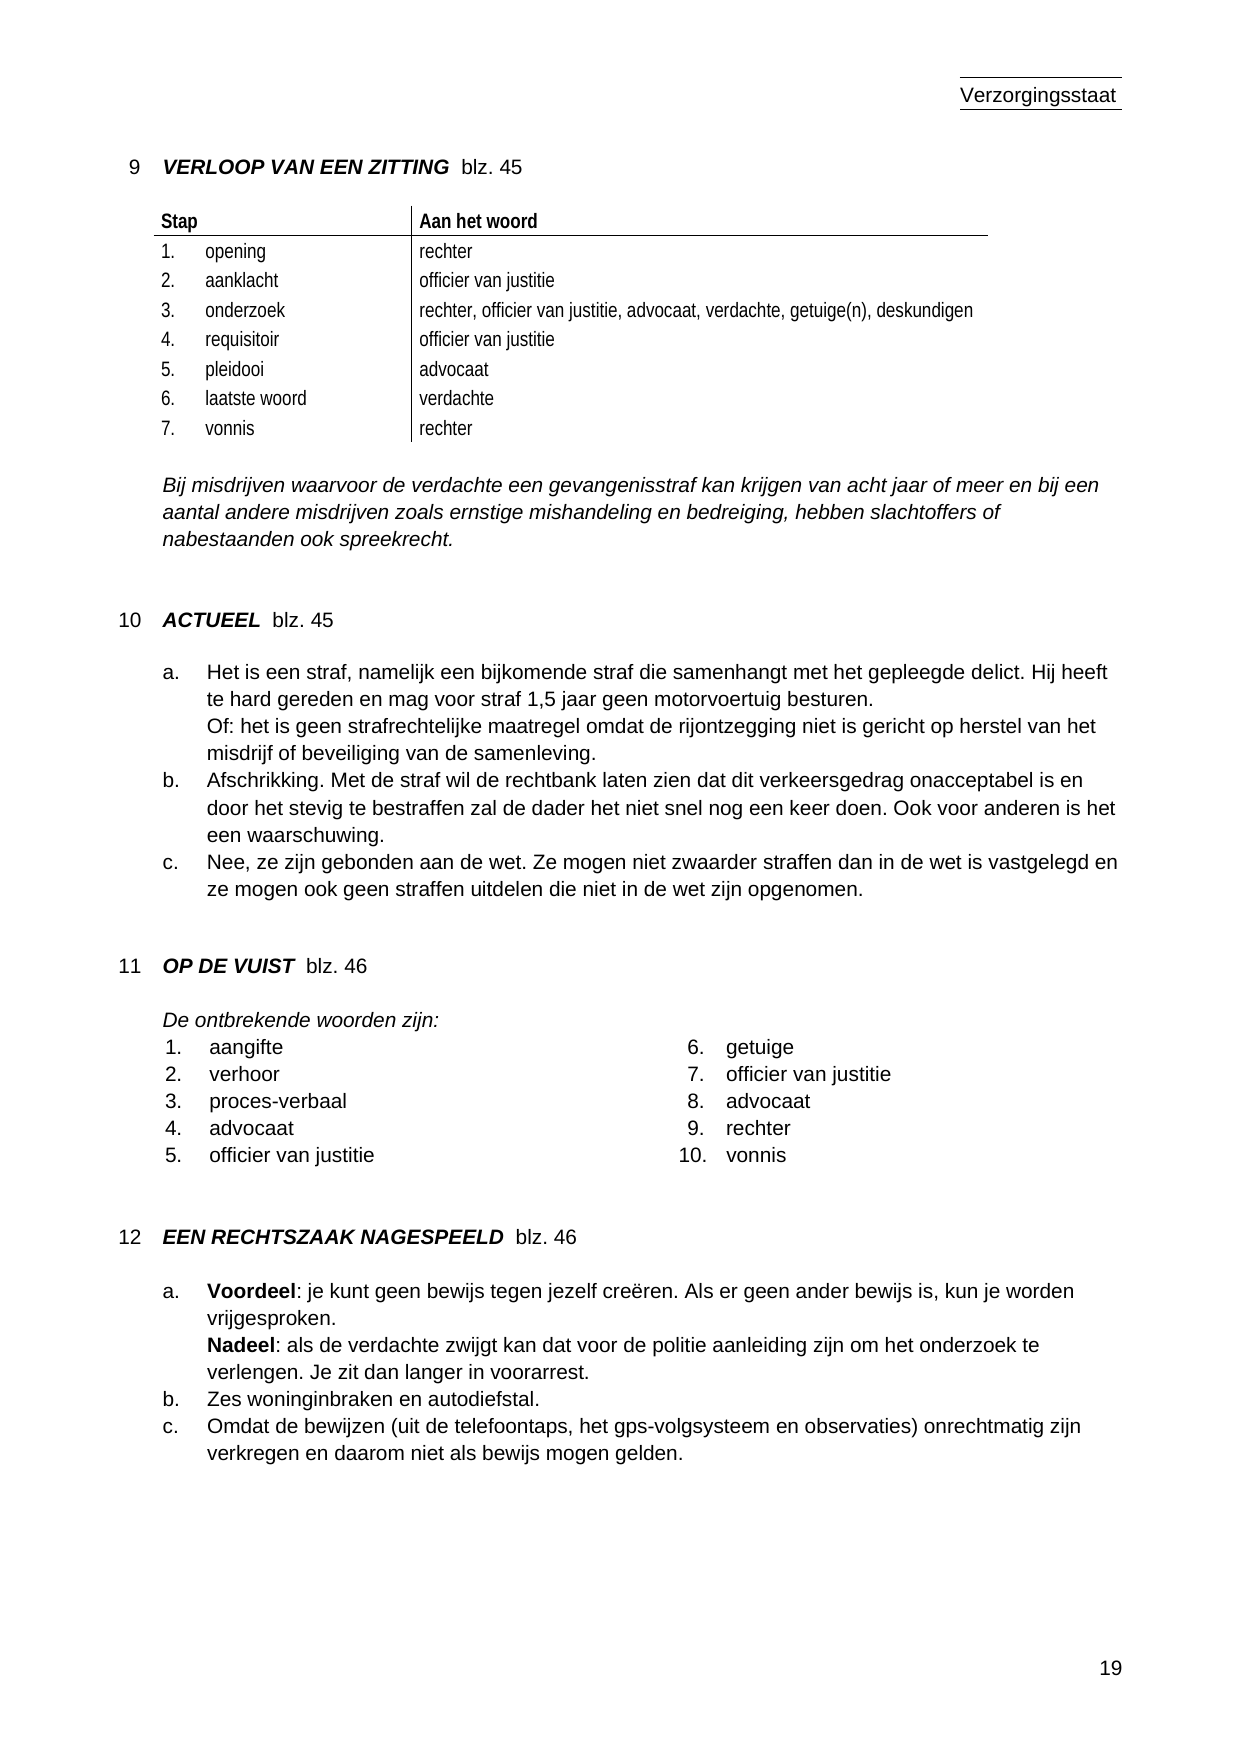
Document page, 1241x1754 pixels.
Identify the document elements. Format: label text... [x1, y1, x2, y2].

table_header Aan het woord [412, 206, 988, 235]
table_cell 3. onderzoek [154, 294, 411, 324]
table_cell officier van justitie [412, 265, 988, 294]
table_cell 5. pleidooi [154, 354, 411, 383]
table_cell 7. vonnis [154, 413, 411, 442]
text 11 Op de vuist blz. 46 [118, 951, 1122, 978]
text a. Voordeel: je kunt geen bewijs tegen jezelf creëren. Als er geen ander bewijs is, kun je worden vrijgesproken. [162, 1276, 1122, 1330]
table_cell 10. vonnis [667, 1140, 1069, 1167]
table_cell rechter [412, 413, 988, 442]
text De ontbrekende woorden zijn: [162, 1005, 1122, 1032]
table_header 6. getuige [667, 1032, 1069, 1059]
table_cell officier van justitie [412, 324, 988, 353]
table_cell 2. verhoor [154, 1059, 667, 1086]
table_header Stap [154, 206, 411, 235]
table_cell 4. requisitoir [154, 324, 411, 353]
text 12 een rechtszaak nagespeeld blz. 46 [118, 1221, 1122, 1248]
table_cell rechter [412, 236, 988, 265]
text a. Het is een straf, namelijk een bijkomende straf die samenhangt met het gepleegde delict. Hij heeft te hard gereden en mag voor straf 1,5 jaar geen motorvoertuig besturen. [162, 657, 1122, 711]
table_cell verdachte [412, 383, 988, 413]
table_cell 1. opening [154, 236, 411, 265]
text Bij misdrijven waarvoor de verdachte een gevangenisstraf kan krijgen van acht jaar of meer en bij een aantal andere misdrijven zoals ernstige mishandeling en bedreiging, hebben slachtoffers of nabestaanden ook spreekrecht. [162, 469, 1122, 551]
text b. Zes woninginbraken en autodiefstal. [162, 1384, 1122, 1411]
text Nadeel: als de verdachte zwijgt kan dat voor de politie aanleiding zijn om het onderzoek te verlengen. Je zit dan langer in voorarrest. [207, 1330, 1122, 1384]
text 9 VERLOOP VAN EEN zitting blz. 45 [129, 153, 1122, 178]
table_cell 3. proces-verbaal [154, 1086, 667, 1113]
text Of: het is geen strafrechtelijke maatregel omdat de rijontzegging niet is gericht op herstel van het misdrijf of beveiliging van de samenleving. [162, 711, 1122, 765]
table_header 1. aangifte [154, 1032, 667, 1059]
table_cell 8. advocaat [667, 1086, 1069, 1113]
table_cell 5. officier van justitie [154, 1140, 667, 1167]
text c. Nee, ze zijn gebonden aan de wet. Ze mogen niet zwaarder straffen dan in de wet is vastgelegd en ze mogen ook geen straffen uitdelen die niet in de wet zijn opgenomen. [162, 846, 1122, 901]
text 10 ACTUEEL blz. 45 [118, 605, 1122, 632]
table_cell advocaat [412, 354, 988, 383]
text c. Omdat de bewijzen (uit de telefoontaps, het gps-volgsysteem en observaties) onrechtmatig zijn verkregen en daarom niet als bewijs mogen gelden. [162, 1411, 1122, 1465]
text b. Afschrikking. Met de straf wil de rechtbank laten zien dat dit verkeersgedrag onacceptabel is en door het stevig te bestraffen zal de dader het niet snel nog een keer doen. Ook voor anderen is het een waarschuwing. [162, 765, 1122, 846]
table_cell 9. rechter [667, 1113, 1069, 1140]
table_cell 7. officier van justitie [667, 1059, 1069, 1086]
table_cell 6. laatste woord [154, 383, 411, 413]
table_cell 2. aanklacht [154, 265, 411, 294]
table_cell 4. advocaat [154, 1113, 667, 1140]
table_cell rechter, officier van justitie, advocaat, verdachte, getuige(n), deskundigen [412, 294, 988, 324]
